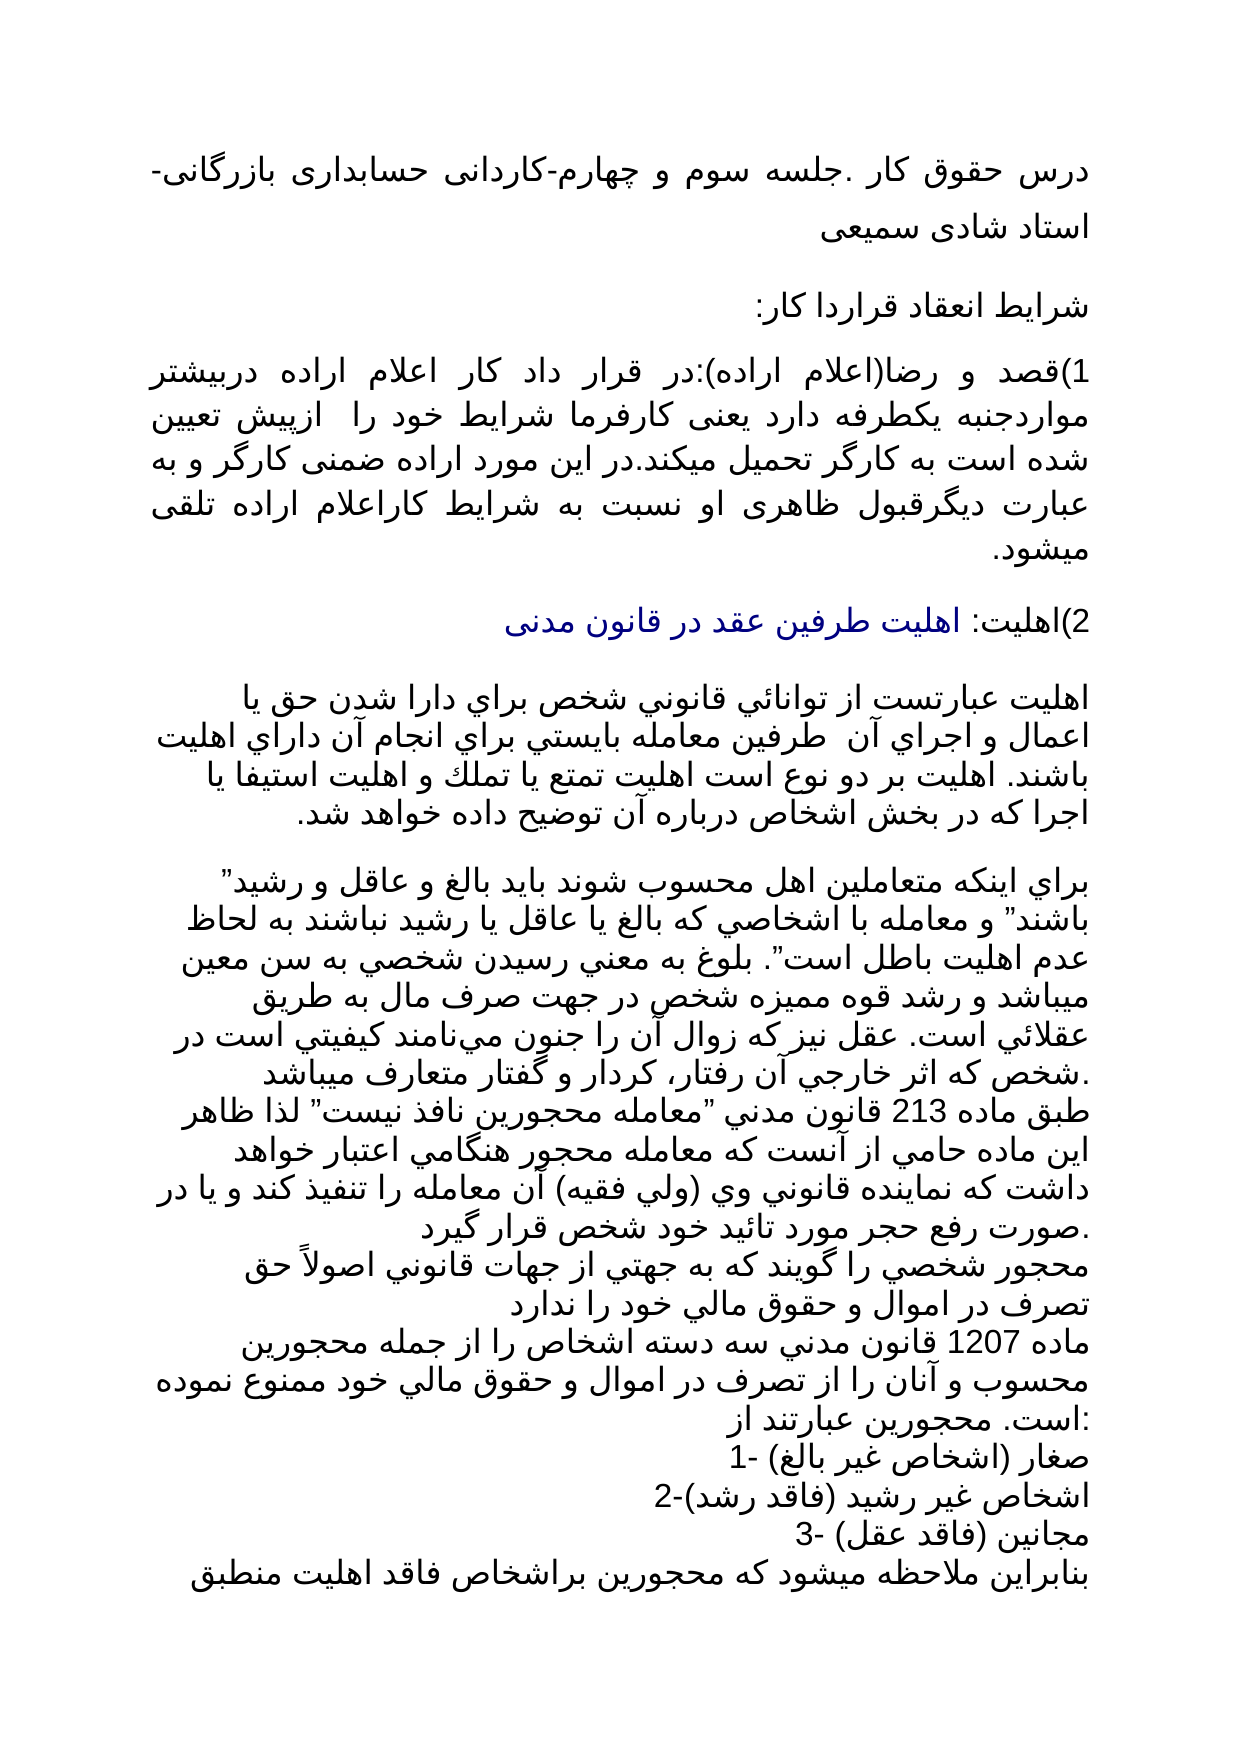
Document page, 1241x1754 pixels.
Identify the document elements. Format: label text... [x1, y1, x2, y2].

subtitle 2)اهلیت: اهليت طرفين عقد در قانون مدنی اهليت عبارتست از توانائي قانوني شخص براي دارا شدن حق يا اعمال و اجراي آن طرفين معامله بايستي براي انجام آن داراي اهليت باشند. اهليت بر دو نوع است اهليت تمتع يا تملك و اهليت استيفا يا اجرا كه در بخش اشخاص درباره آن توضيح داده خواهد شد. [150, 601, 1090, 832]
text شرایط انعقاد قراردا کار: [150, 286, 1090, 324]
text 1)قصد و رضا(اعلام اراده):در قرار داد کار اعلام اراده دربیشتر مواردجنبه یکطرفه دارد یعنی کارفرما شرایط خود را ازپیش تعیین شده است به کارگر تحمیل میکند.در این مورد اراده ضمنی کارگر و به عبارت دیگرقبول ظاهری او نسبت به شرایط کاراعلام اراده تلقی میشود. [150, 351, 1090, 566]
text درس حقوق کار .جلسه سوم و چهارم-کاردانی حسابداری بازرگانی-استاد شادی سمیعی [150, 150, 1090, 246]
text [150, 861, 1090, 1591]
